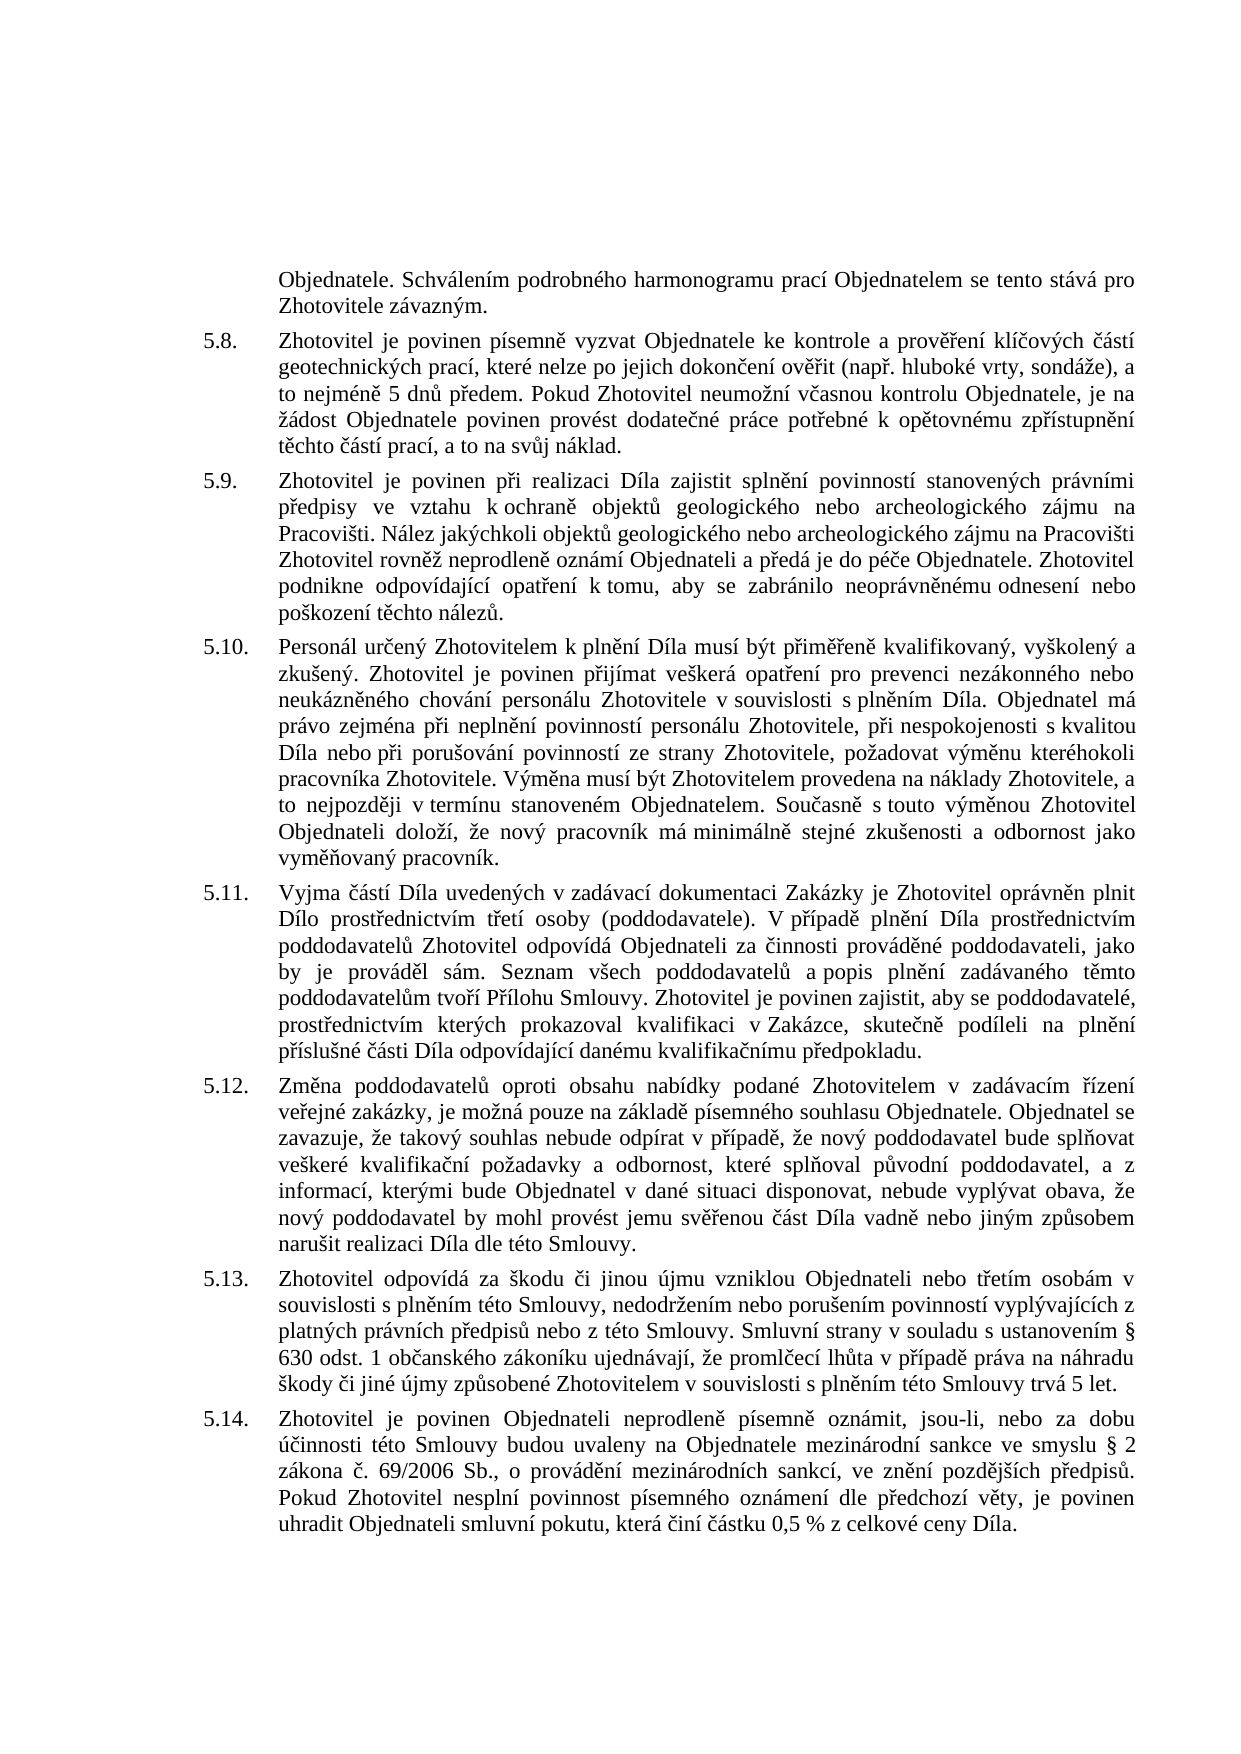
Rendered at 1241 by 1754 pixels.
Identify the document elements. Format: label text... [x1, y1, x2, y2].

text Zhotovitel je povinen při realizaci Díla zajistit splnění povinností stanovených právními předpisy ve vztahu k ochraně objektů geologického nebo archeologického zájmu na Pracovišti. Nález jakýchkoli objektů geologického nebo archeologického zájmu na Pracovišti Zhotovitel rovněž neprodleně oznámí Objednateli a předá je do péče Objednatele. Zhotovitel podnikne odpovídající opatření k tomu, aby se zabránilo neoprávněnému odnesení nebo poškození těchto nálezů. [203, 467, 1136, 625]
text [203, 266, 1136, 318]
text Vyjma částí Díla uvedených v zadávací dokumentaci Zakázky je Zhotovitel oprávněn plnit Dílo prostřednictvím třetí osoby (poddodavatele). V případě plnění Díla prostřednictvím poddodavatelů Zhotovitel odpovídá Objednateli za činnosti prováděné poddodavateli, jako by je prováděl sám. Seznam všech poddodavatelů a popis plnění zadávaného těmto poddodavatelům tvoří Přílohu Smlouvy. Zhotovitel je povinen zajistit, aby se poddodavatelé, prostřednictvím kterých prokazoval kvalifikaci v Zakázce, skutečně podíleli na plnění příslušné části Díla odpovídající danému kvalifikačnímu předpokladu. [203, 879, 1136, 1063]
text Zhotovitel je povinen písemně vyzvat Objednatele ke kontrole a prověření klíčových částí geotechnických prací, které nelze po jejich dokončení ověřit (např. hluboké vrty, sondáže), a to nejméně 5 dnů předem. Pokud Zhotovitel neumožní včasnou kontrolu Objednatele, je na žádost Objednatele povinen provést dodatečné práce potřebné k opětovnému zpřístupnění těchto částí prací, a to na svůj náklad. [203, 327, 1136, 459]
text Zhotovitel je povinen Objednateli neprodleně písemně oznámit, jsou-li, nebo za dobu účinnosti této Smlouvy budou uvaleny na Objednatele mezinárodní sankce ve smyslu § 2 zákona č. 69/2006 Sb., o provádění mezinárodních sankcí, ve znění pozdějších předpisů. Pokud Zhotovitel nesplní povinnost písemného oznámení dle předchozí věty, je povinen uhradit Objednateli smluvní pokutu, která činí částku 0,5 % z celkové ceny Díla. [203, 1405, 1136, 1536]
text Zhotovitel odpovídá za škodu či jinou újmu vzniklou Objednateli nebo třetím osobám v souvislosti s plněním této Smlouvy, nedodržením nebo porušením povinností vyplývajících z platných právních předpisů nebo z této Smlouvy. Smluvní strany v souladu s ustanovením § 630 odst. 1 občanského zákoníku ujednávají, že promlčecí lhůta v případě práva na náhradu škody či jiné újmy způsobené Zhotovitelem v souvislosti s plněním této Smlouvy trvá 5 let. [203, 1264, 1136, 1396]
text Změna poddodavatelů oproti obsahu nabídky podané Zhotovitelem v zadávacím řízení veřejné zakázky, je možná pouze na základě písemného souhlasu Objednatele. Objednatel se zavazuje, že takový souhlas nebude odpírat v případě, že nový poddodavatel bude splňovat veškeré kvalifikační požadavky a odbornost, které splňoval původní poddodavatel, a z informací, kterými bude Objednatel v dané situaci disponovat, nebude vyplývat obava, že nový poddodavatel by mohl provést jemu svěřenou část Díla vadně nebo jiným způsobem narušit realizaci Díla dle této Smlouvy. [203, 1072, 1136, 1256]
text Personál určený Zhotovitelem k plnění Díla musí být přiměřeně kvalifikovaný, vyškolený a zkušený. Zhotovitel je povinen přijímat veškerá opatření pro prevenci nezákonného nebo neukázněného chování personálu Zhotovitele v souvislosti s plněním Díla. Objednatel má právo zejména při neplnění povinností personálu Zhotovitele, při nespokojenosti s kvalitou Díla nebo při porušování povinností ze strany Zhotovitele, požadovat výměnu kteréhokoli pracovníka Zhotovitele. Výměna musí být Zhotovitelem provedena na náklady Zhotovitele, a to nejpozději v termínu stanoveném Objednatelem. Současně s touto výměnou Zhotovitel Objednateli doloží, že nový pracovník má minimálně stejné zkušenosti a odbornost jako vyměňovaný pracovník. [203, 633, 1136, 871]
